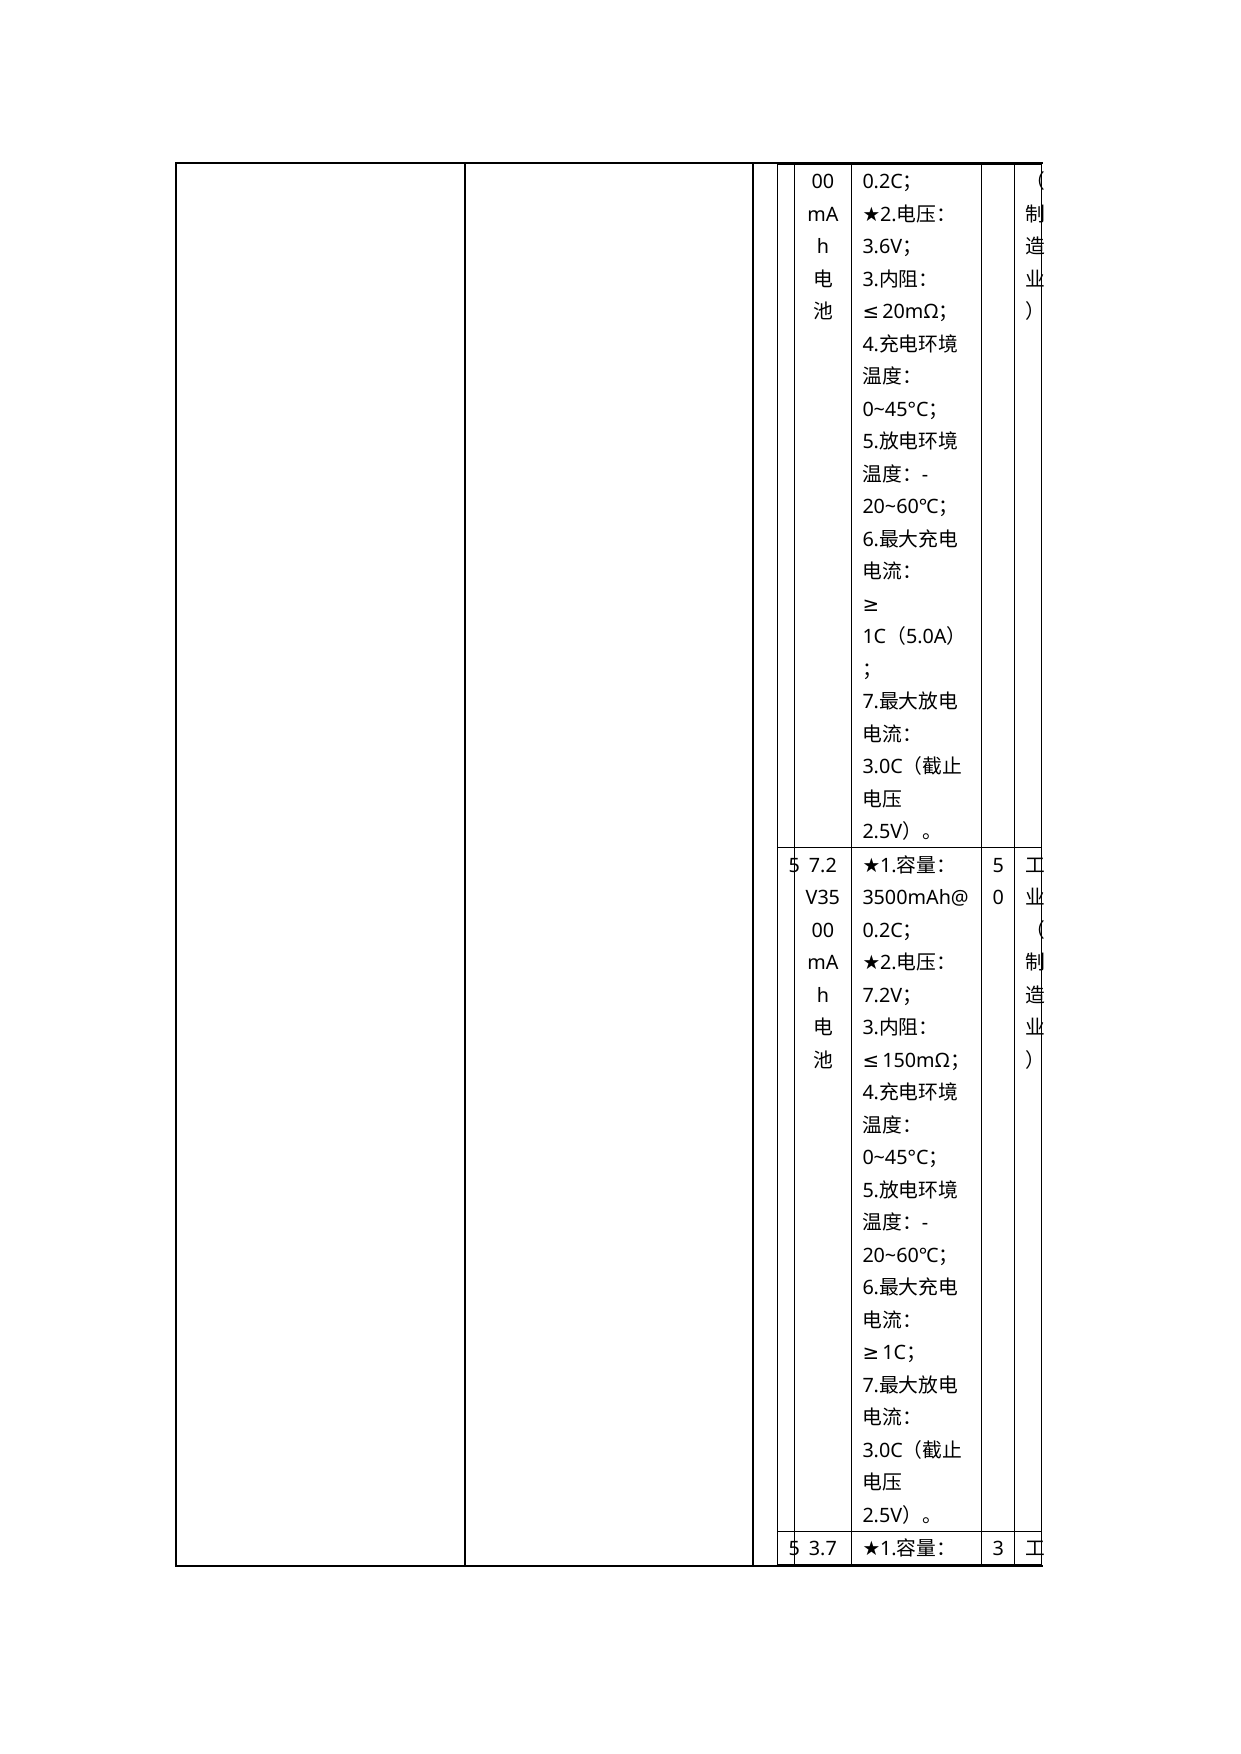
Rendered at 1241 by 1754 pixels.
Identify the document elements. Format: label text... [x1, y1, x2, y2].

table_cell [1015, 848, 1041, 1531]
table_cell [466, 164, 752, 1565]
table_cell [795, 165, 851, 847]
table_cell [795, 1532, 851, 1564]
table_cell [754, 164, 777, 1565]
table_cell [778, 165, 794, 847]
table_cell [778, 848, 794, 1531]
table_cell 1 [177, 164, 464, 1565]
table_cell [795, 848, 851, 1531]
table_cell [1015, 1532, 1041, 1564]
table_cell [982, 848, 1014, 1531]
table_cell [982, 165, 1014, 847]
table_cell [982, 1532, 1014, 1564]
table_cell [1015, 165, 1041, 847]
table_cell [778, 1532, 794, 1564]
